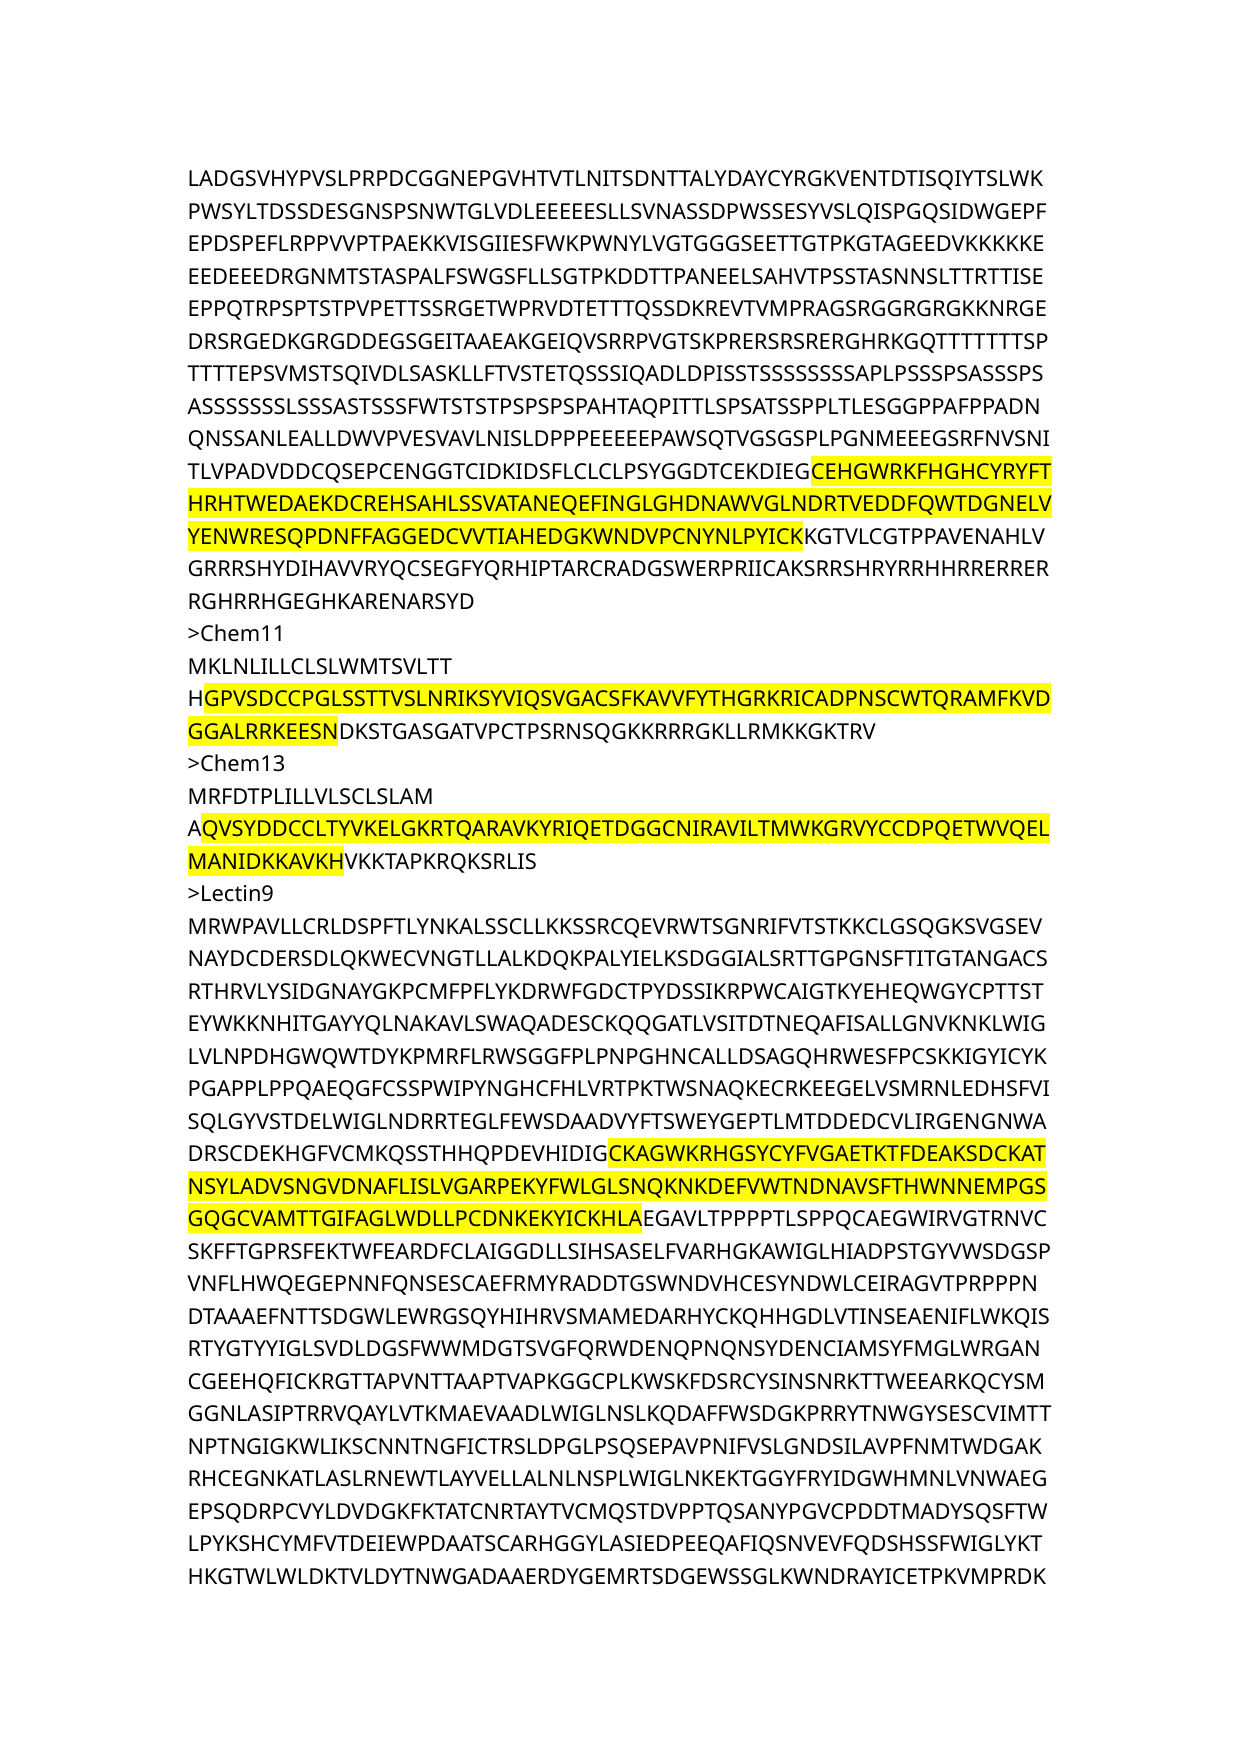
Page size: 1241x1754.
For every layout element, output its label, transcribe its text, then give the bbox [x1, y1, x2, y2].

text >Lectin9 [187, 877, 1053, 909]
text MRFDTPLILLVLSCLSLAMAQVSYDDCCLTYVKELGKRTQARAVKYRIQETDGGCNIRAVILTMWKGRVYCCDPQETWVQELMANIDKKAVKHVKKTAPKRQKSRLIS [187, 779, 1053, 877]
text >Chem13 [187, 747, 1053, 779]
text >Chem11 [187, 617, 1053, 649]
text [187, 162, 1053, 617]
text MKLNLILLCLSLWMTSVLTTHGPVSDCCPGLSSTTVSLNRIKSYVIQSVGACSFKAVVFYTHGRKRICADPNSCWTQRAMFKVDGGALRRKEESNDKSTGASGATVPCTPSRNSQGKKRRRGKLLRMKKGKTRV [187, 649, 1053, 747]
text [187, 909, 1053, 1592]
